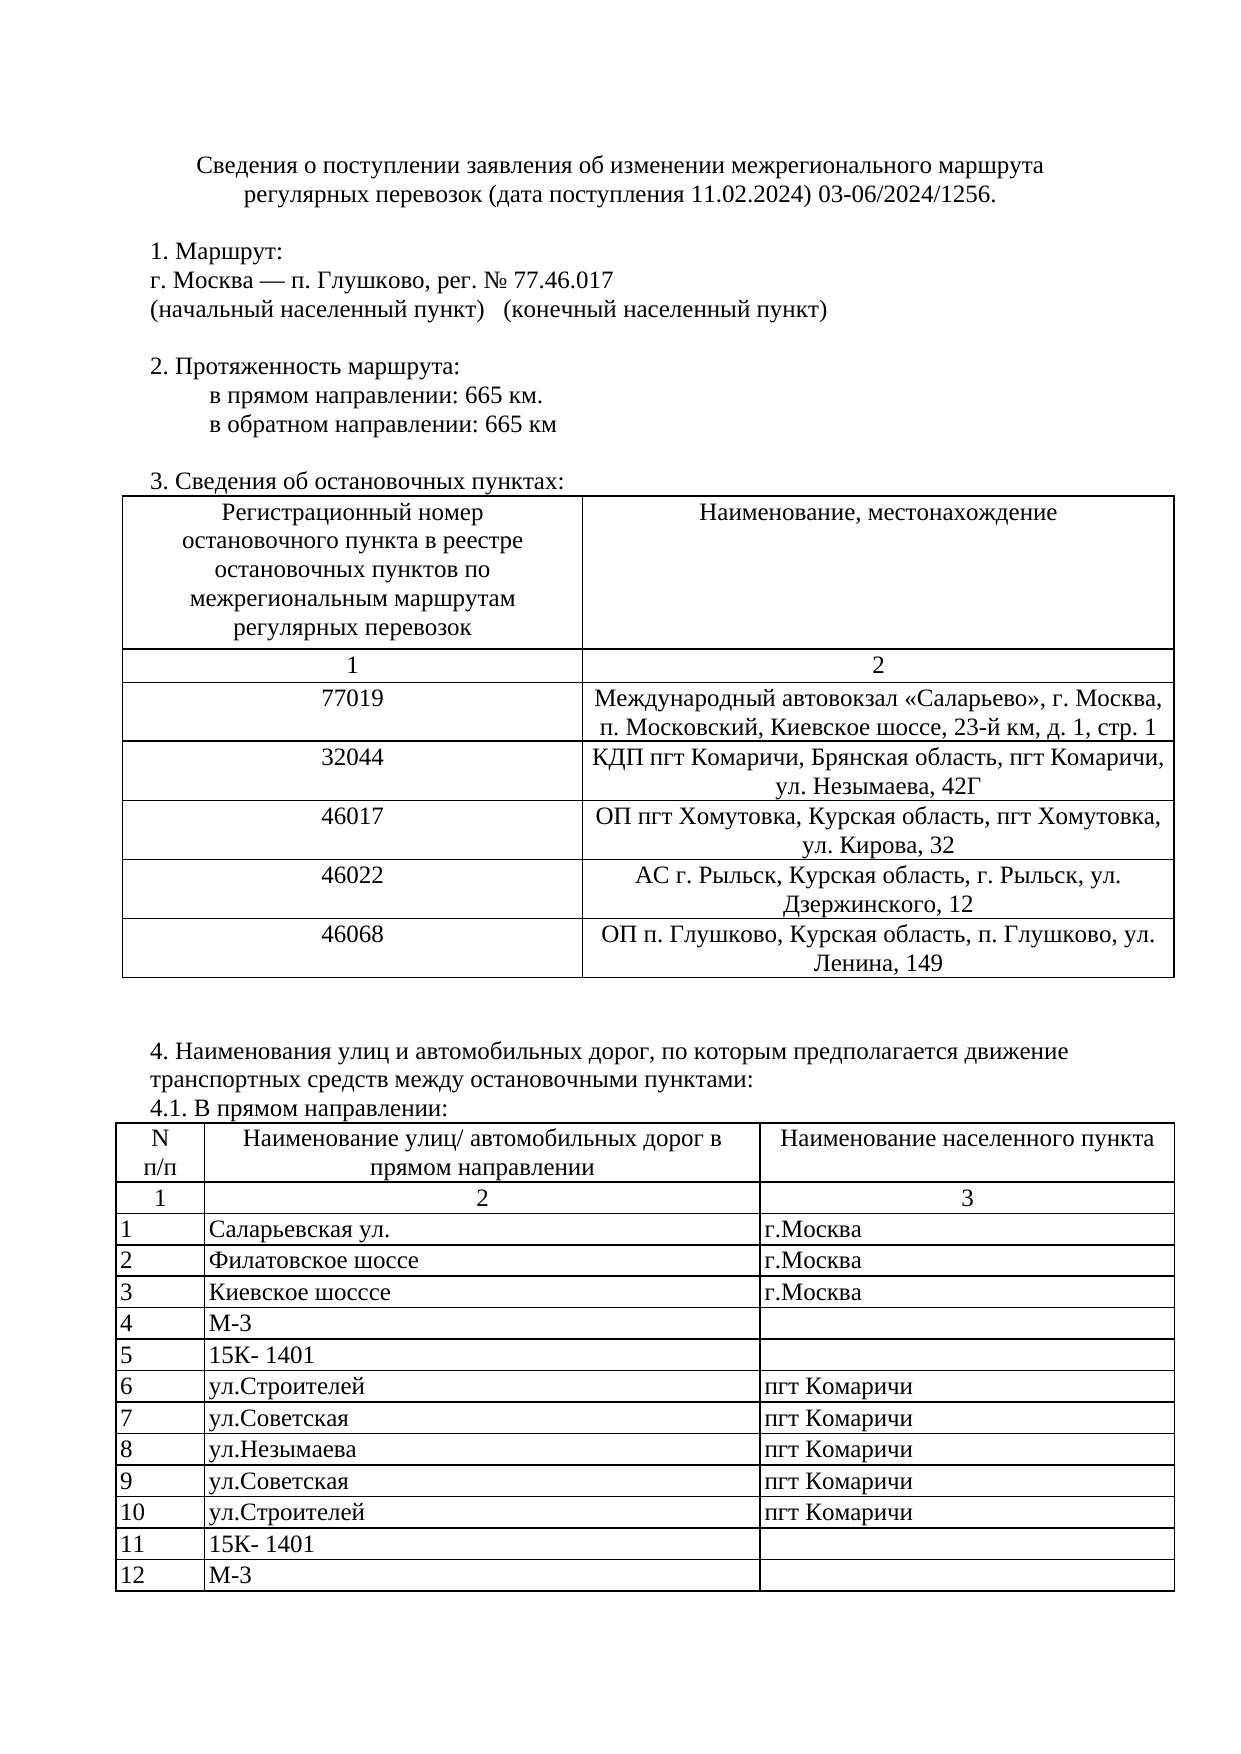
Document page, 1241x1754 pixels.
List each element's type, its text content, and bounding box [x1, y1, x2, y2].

table_cell пгт Комаричи [761, 1434, 1174, 1464]
text 2. Протяженность маршрута: [150, 351, 1090, 380]
table_cell 2 [117, 1246, 204, 1275]
table_cell 32044 [123, 742, 582, 799]
table_header Регистрационный номер остановочного пункта в реестре остановочных пунктов по межрегиональным маршрутам регулярных перевозок [123, 497, 582, 648]
table_cell 5 [117, 1340, 204, 1370]
table_cell 3 [117, 1277, 204, 1307]
table_cell 11 [117, 1529, 204, 1558]
table_cell 15К- 1401 [205, 1340, 759, 1370]
table_cell 1 [123, 650, 582, 681]
text в прямом направлении: 665 км. [150, 380, 1090, 409]
table_cell Филатовское шоссе [205, 1246, 759, 1275]
table_header Наименование населенного пункта [761, 1124, 1174, 1181]
table_cell 2 [583, 650, 1173, 681]
table_cell 4 [117, 1308, 204, 1338]
table_cell 46017 [123, 801, 582, 858]
table_cell ОП пгт Хомутовка, Курская область, пгт Хомутовка, ул. Кирова, 32 [583, 801, 1173, 858]
text 4. Наименования улиц и автомобильных дорог, по которым предполагается движение транспортных средств между остановочными пунктами: [150, 1036, 1090, 1093]
table_cell 77019 [123, 683, 582, 740]
table_cell КДП пгт Комаричи, Брянская область, пгт Комаричи, ул. Незымаева, 42Г [583, 742, 1173, 799]
table_cell [761, 1529, 1174, 1558]
table_cell ул.Советская [205, 1403, 759, 1433]
text Сведения о поступлении заявления об изменении межрегионального маршрута регулярных перевозок (дата поступления 11.02.2024) 03-06/2024/1256. [150, 150, 1090, 207]
text 4.1. В прямом направлении: [150, 1093, 1090, 1122]
table_cell ул.Незымаева [205, 1434, 759, 1464]
table_cell 10 [117, 1497, 204, 1527]
table_header N п/п [117, 1124, 204, 1181]
text (начальный населенный пункт) (конечный населенный пункт) [150, 294, 1090, 322]
table_cell пгт Комаричи [761, 1497, 1174, 1527]
table_cell 8 [117, 1434, 204, 1464]
table_cell 1 [117, 1183, 204, 1212]
table_cell пгт Комаричи [761, 1371, 1174, 1401]
table_cell 3 [761, 1183, 1174, 1212]
table_cell 15К- 1401 [205, 1529, 759, 1558]
table_header Наименование, местонахождение [583, 497, 1173, 648]
table_cell 2 [205, 1183, 759, 1212]
table_cell [761, 1308, 1174, 1338]
table_cell ОП п. Глушково, Курская область, п. Глушково, ул. Ленина, 149 [583, 919, 1173, 977]
table_cell г.Москва [761, 1246, 1174, 1275]
text 1. Маршрут: [150, 236, 1090, 265]
table_cell г.Москва [761, 1214, 1174, 1244]
table_cell М-3 [205, 1308, 759, 1338]
table_cell 46022 [123, 860, 582, 918]
table_cell 9 [117, 1466, 204, 1496]
table_cell Киевское шосссе [205, 1277, 759, 1307]
table_cell Саларьевская ул. [205, 1214, 759, 1244]
table_cell ул.Строителей [205, 1497, 759, 1527]
table_cell г.Москва [761, 1277, 1174, 1307]
table_cell 12 [117, 1560, 204, 1590]
table_cell пгт Комаричи [761, 1403, 1174, 1433]
table_cell АС г. Рыльск, Курская область, г. Рыльск, ул. Дзержинского, 12 [583, 860, 1173, 918]
table_cell ул.Строителей [205, 1371, 759, 1401]
table_cell 46068 [123, 919, 582, 977]
table_cell 7 [117, 1403, 204, 1433]
text г. Москва — п. Глушково, рег. № 77.46.017 [150, 265, 1090, 294]
table_cell [761, 1340, 1174, 1370]
table_cell пгт Комаричи [761, 1466, 1174, 1496]
table_cell Международный автовокзал «Саларьево», г. Москва, п. Московский, Киевское шоссе, 23-й км, д. 1, стр. 1 [583, 683, 1173, 740]
table_cell 1 [117, 1214, 204, 1244]
table_cell [761, 1560, 1174, 1590]
text в обратном направлении: 665 км [150, 409, 1090, 437]
table_cell М-3 [205, 1560, 759, 1590]
table_header Наименование улиц/ автомобильных дорог в прямом направлении [205, 1124, 759, 1181]
text 3. Сведения об остановочных пунктах: [150, 466, 1090, 495]
table_cell ул.Советская [205, 1466, 759, 1496]
table_cell 6 [117, 1371, 204, 1401]
